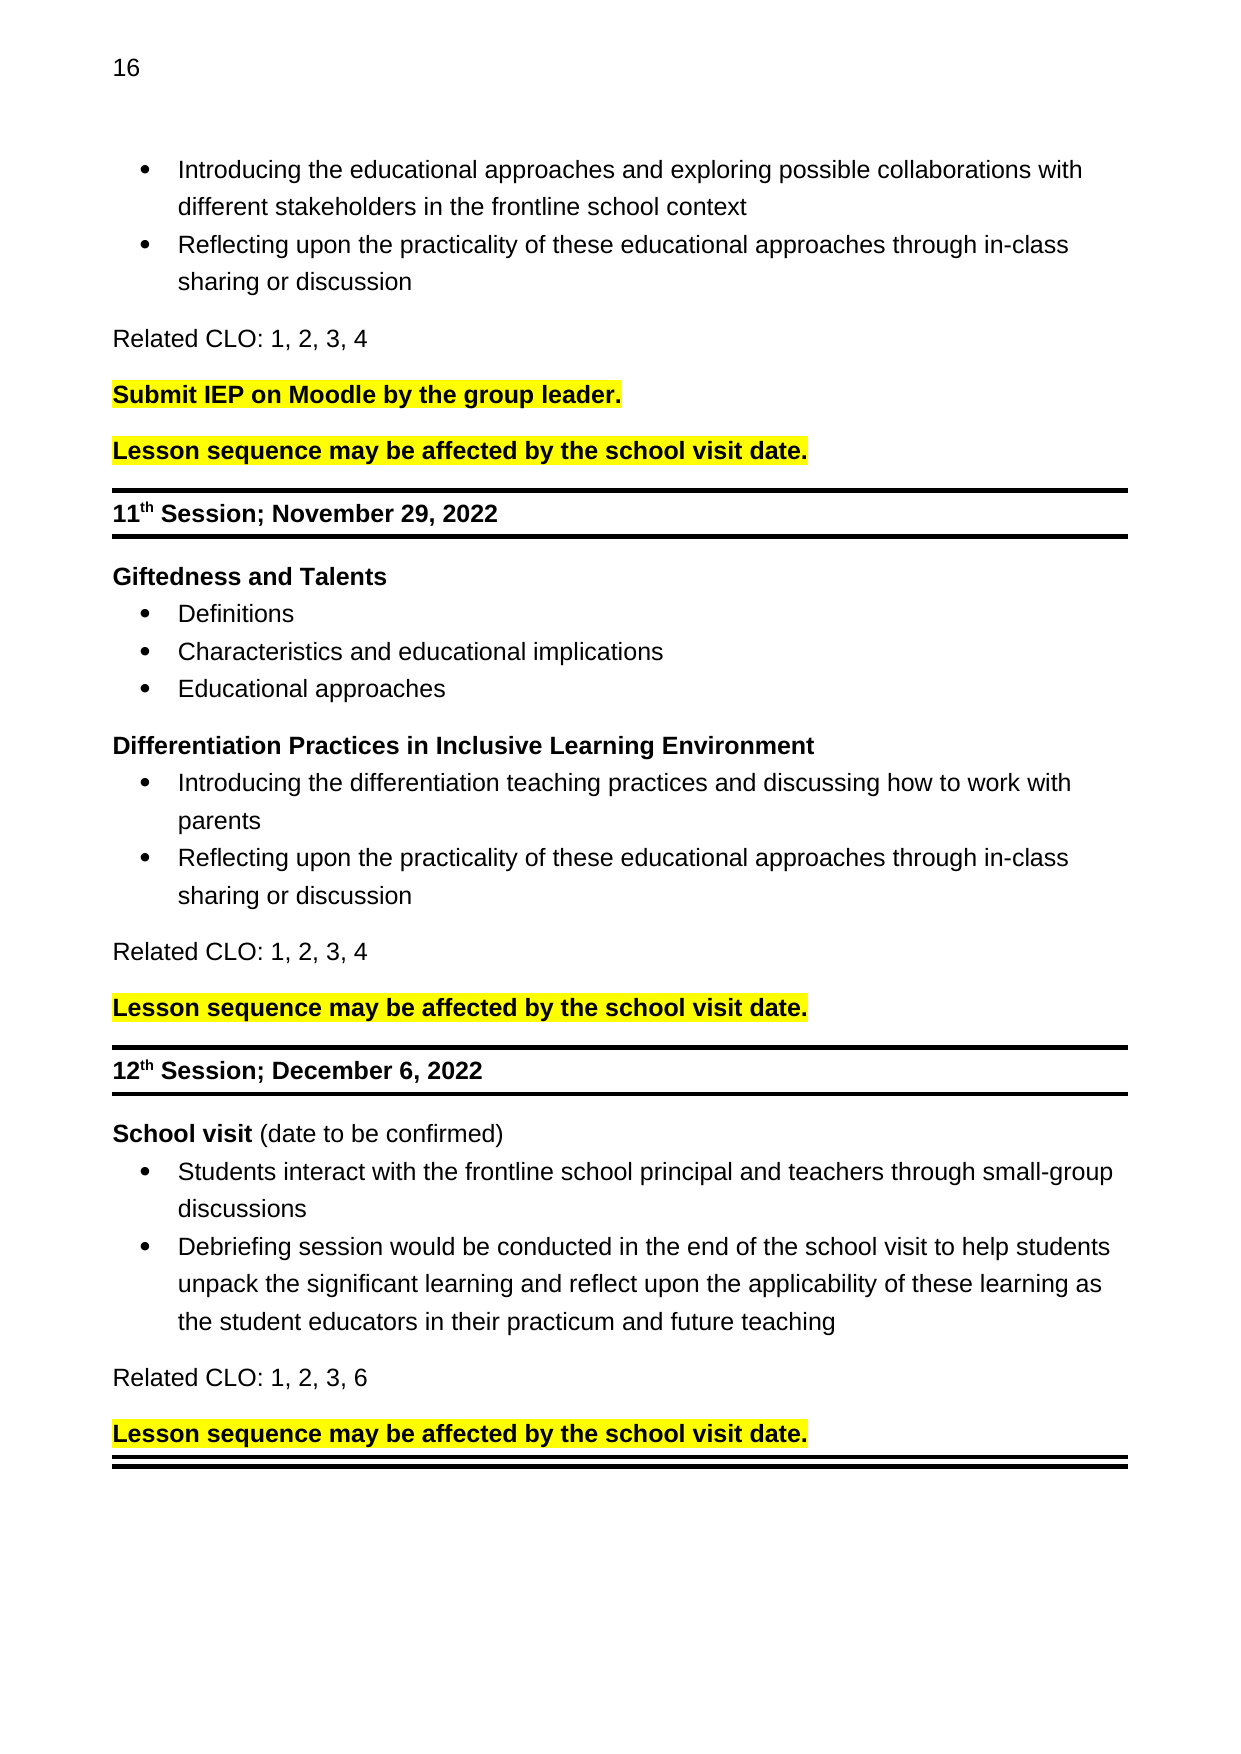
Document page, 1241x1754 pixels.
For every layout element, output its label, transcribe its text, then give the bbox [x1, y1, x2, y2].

list Reflecting upon the practicality of these educational approaches through in-class sharing or discussion [141, 225, 1128, 300]
subtitle 11th Session; November 29, 2022 [112, 493, 1128, 534]
text Related CLO: 1, 2, 3, 4 [112, 933, 1128, 970]
text Giftedness and Talents [112, 558, 1128, 595]
list Students interact with the frontline school principal and teachers through small-group discussions [141, 1152, 1128, 1227]
text Lesson sequence may be affected by the school visit date. [112, 989, 1128, 1026]
subtitle 12th Session; December 6, 2022 [112, 1050, 1128, 1092]
list Reflecting upon the practicality of these educational approaches through in-class sharing or discussion [141, 839, 1128, 914]
list Introducing the educational approaches and exploring possible collaborations with different stakeholders in the frontline school context [141, 150, 1128, 225]
text Related CLO: 1, 2, 3, 4 [112, 319, 1128, 357]
text Submit IEP on Moodle by the group leader. [112, 375, 1128, 413]
text Differentiation Practices in Inclusive Learning Environment [112, 726, 1128, 764]
text Related CLO: 1, 2, 3, 6 [112, 1359, 1128, 1396]
text School visit (date to be confirmed) [112, 1115, 1128, 1152]
text Lesson sequence may be affected by the school visit date. [112, 432, 1128, 469]
list Educational approaches [141, 670, 1128, 708]
list Characteristics and educational implications [141, 633, 1128, 670]
list Definitions [141, 595, 1128, 633]
list Debriefing session would be conducted in the end of the school visit to help students unpack the significant learning and reflect upon the applicability of these learning as the student educators in their practicum and future teaching [141, 1227, 1128, 1340]
list Introducing the differentiation teaching practices and discussing how to work with parents [141, 764, 1128, 839]
text Lesson sequence may be affected by the school visit date. [112, 1415, 1128, 1455]
